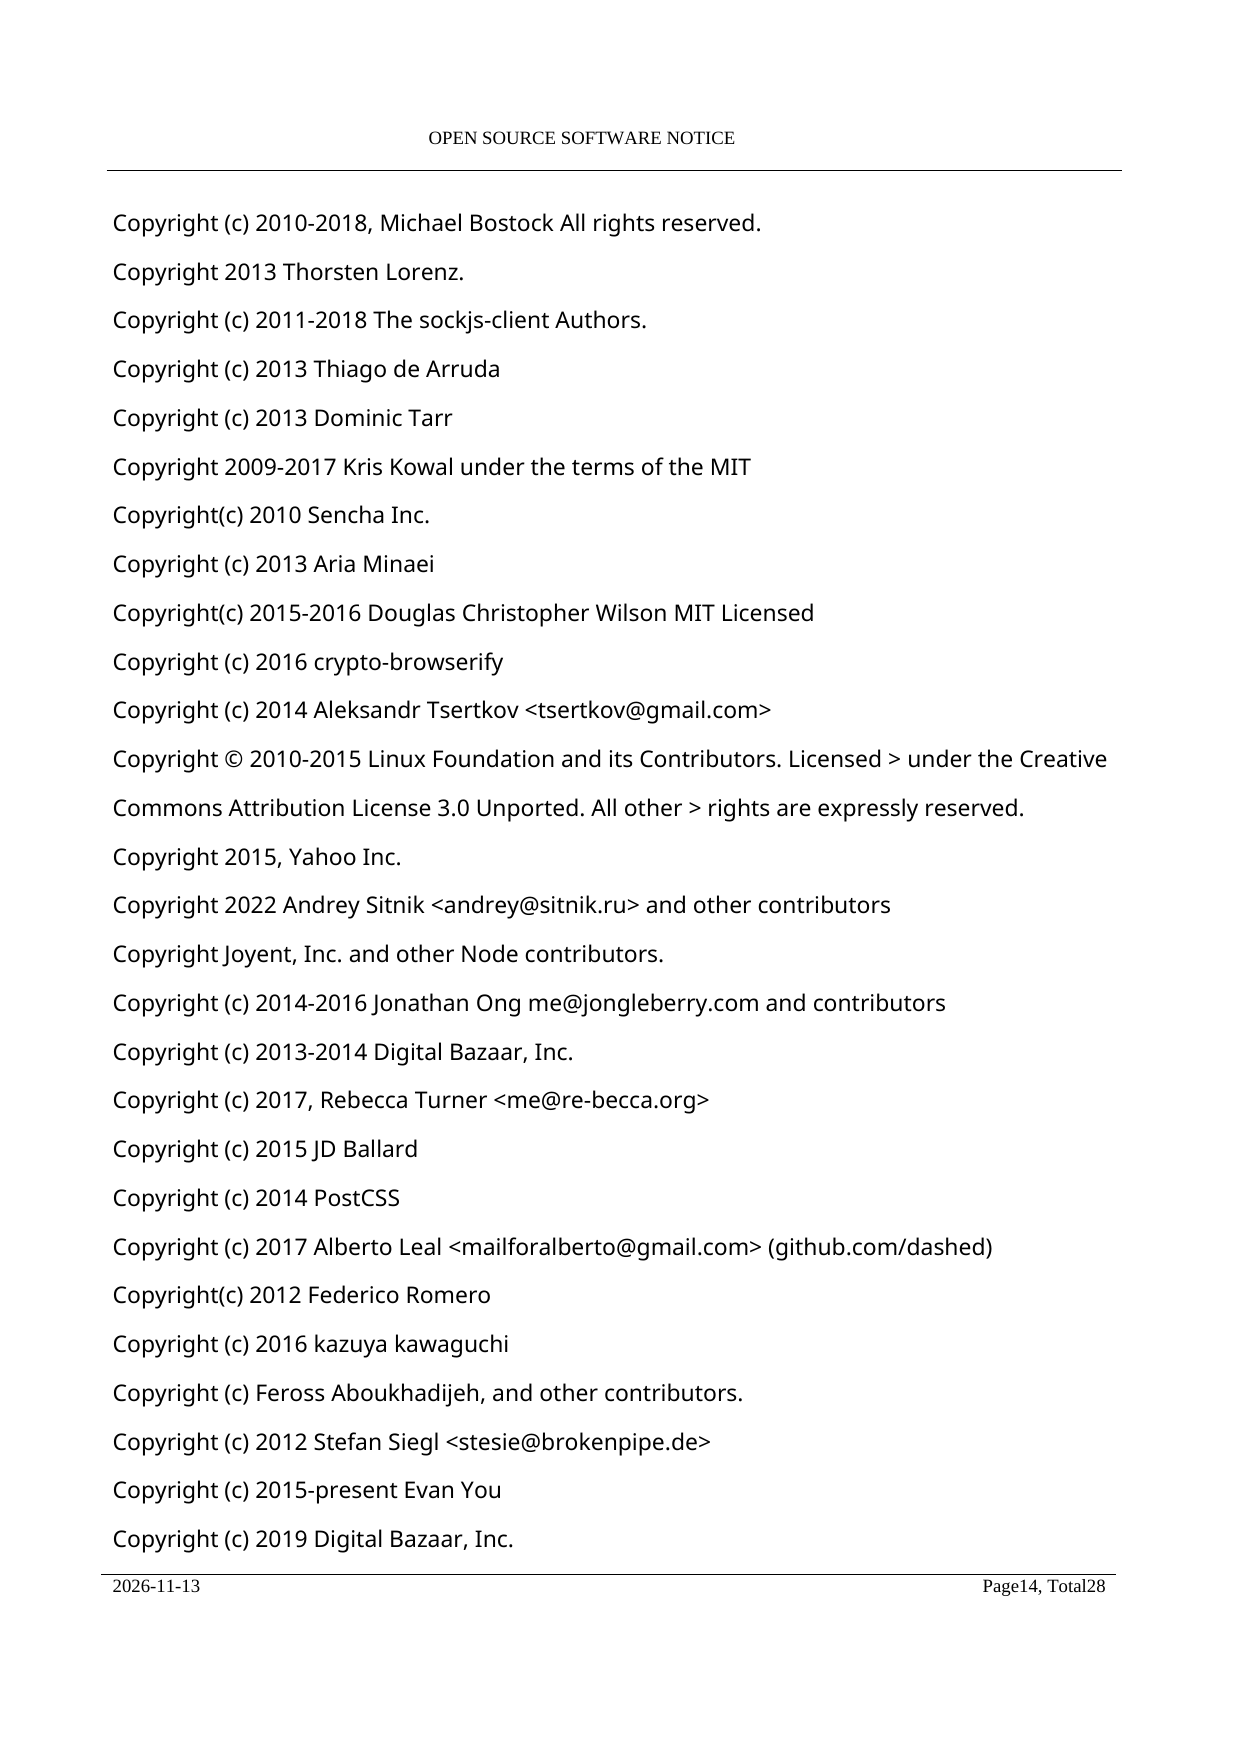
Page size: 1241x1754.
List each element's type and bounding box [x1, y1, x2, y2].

text [112, 206, 1128, 1555]
